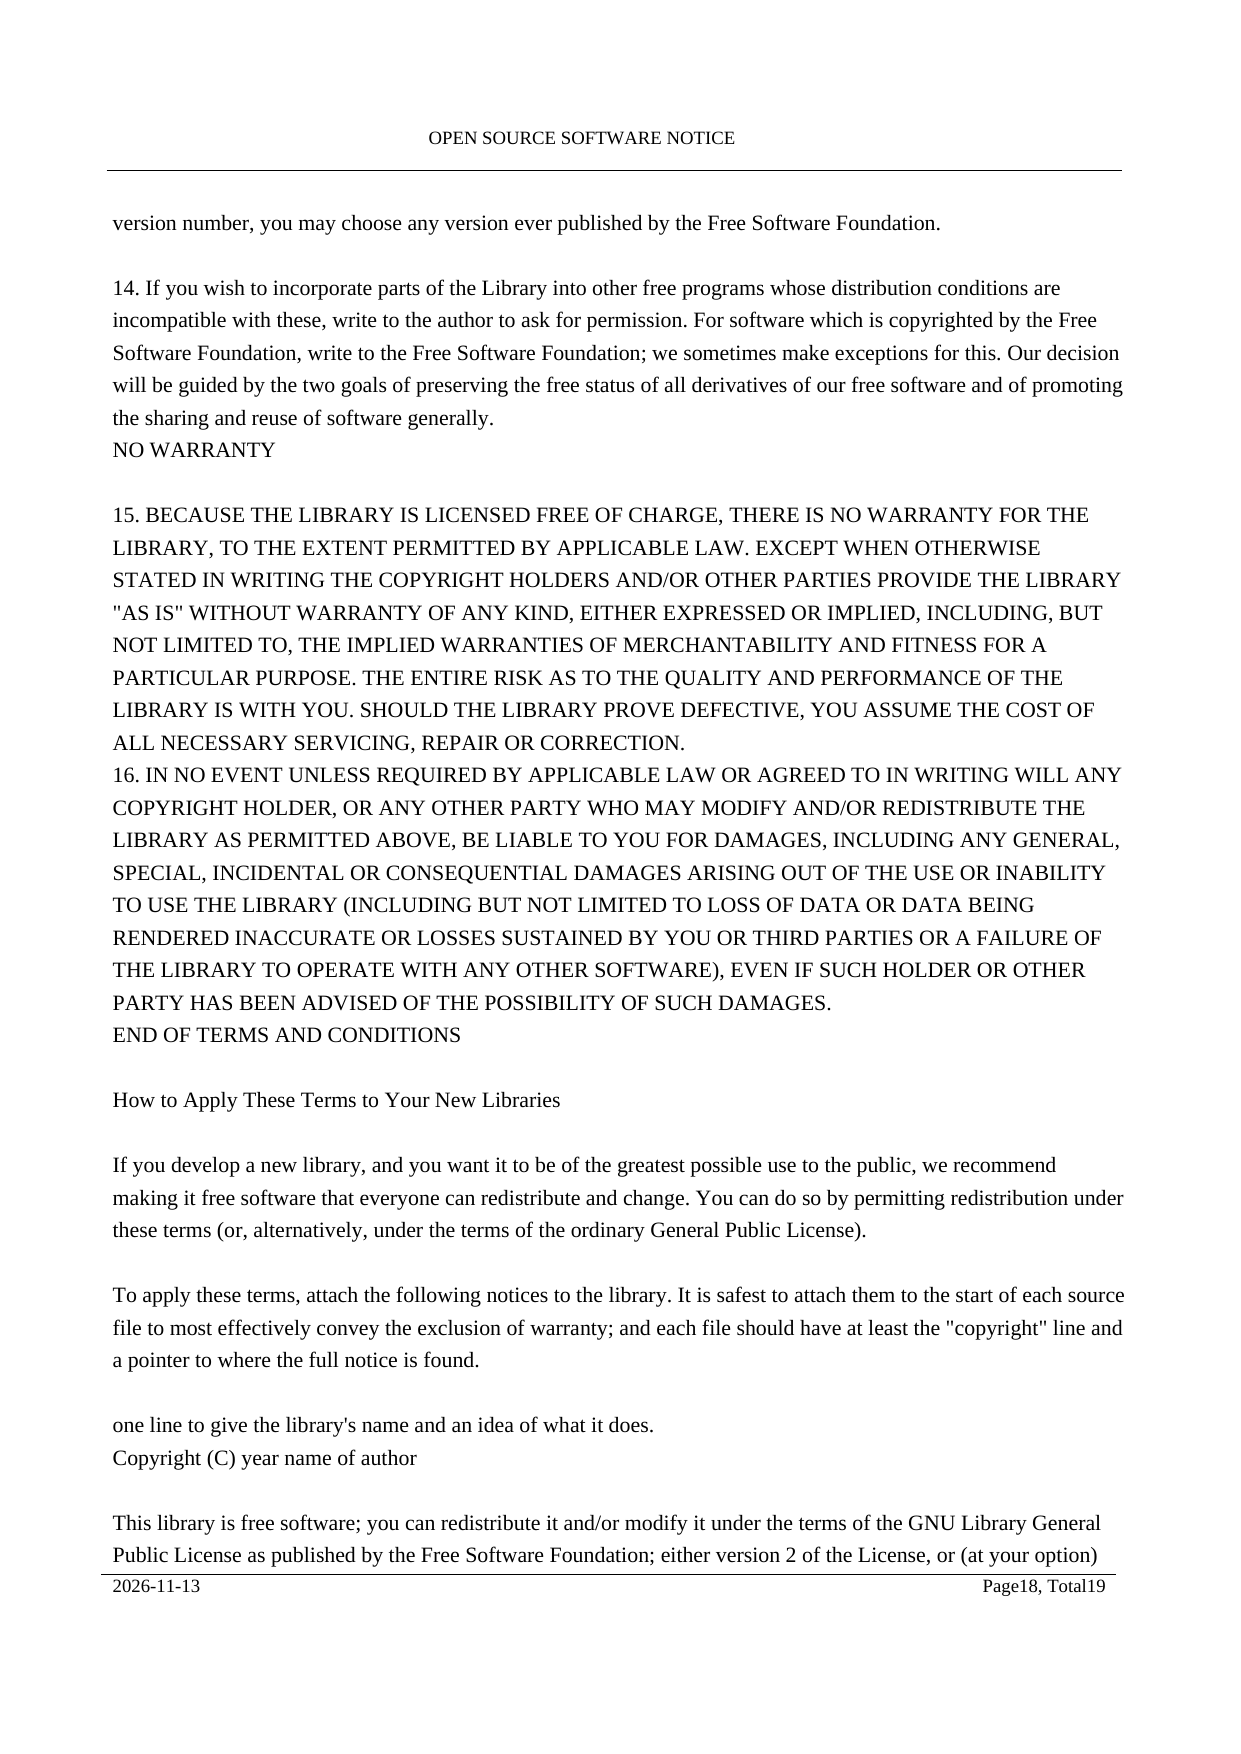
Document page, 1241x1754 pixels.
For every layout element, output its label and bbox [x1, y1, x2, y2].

text [112, 206, 1128, 1571]
